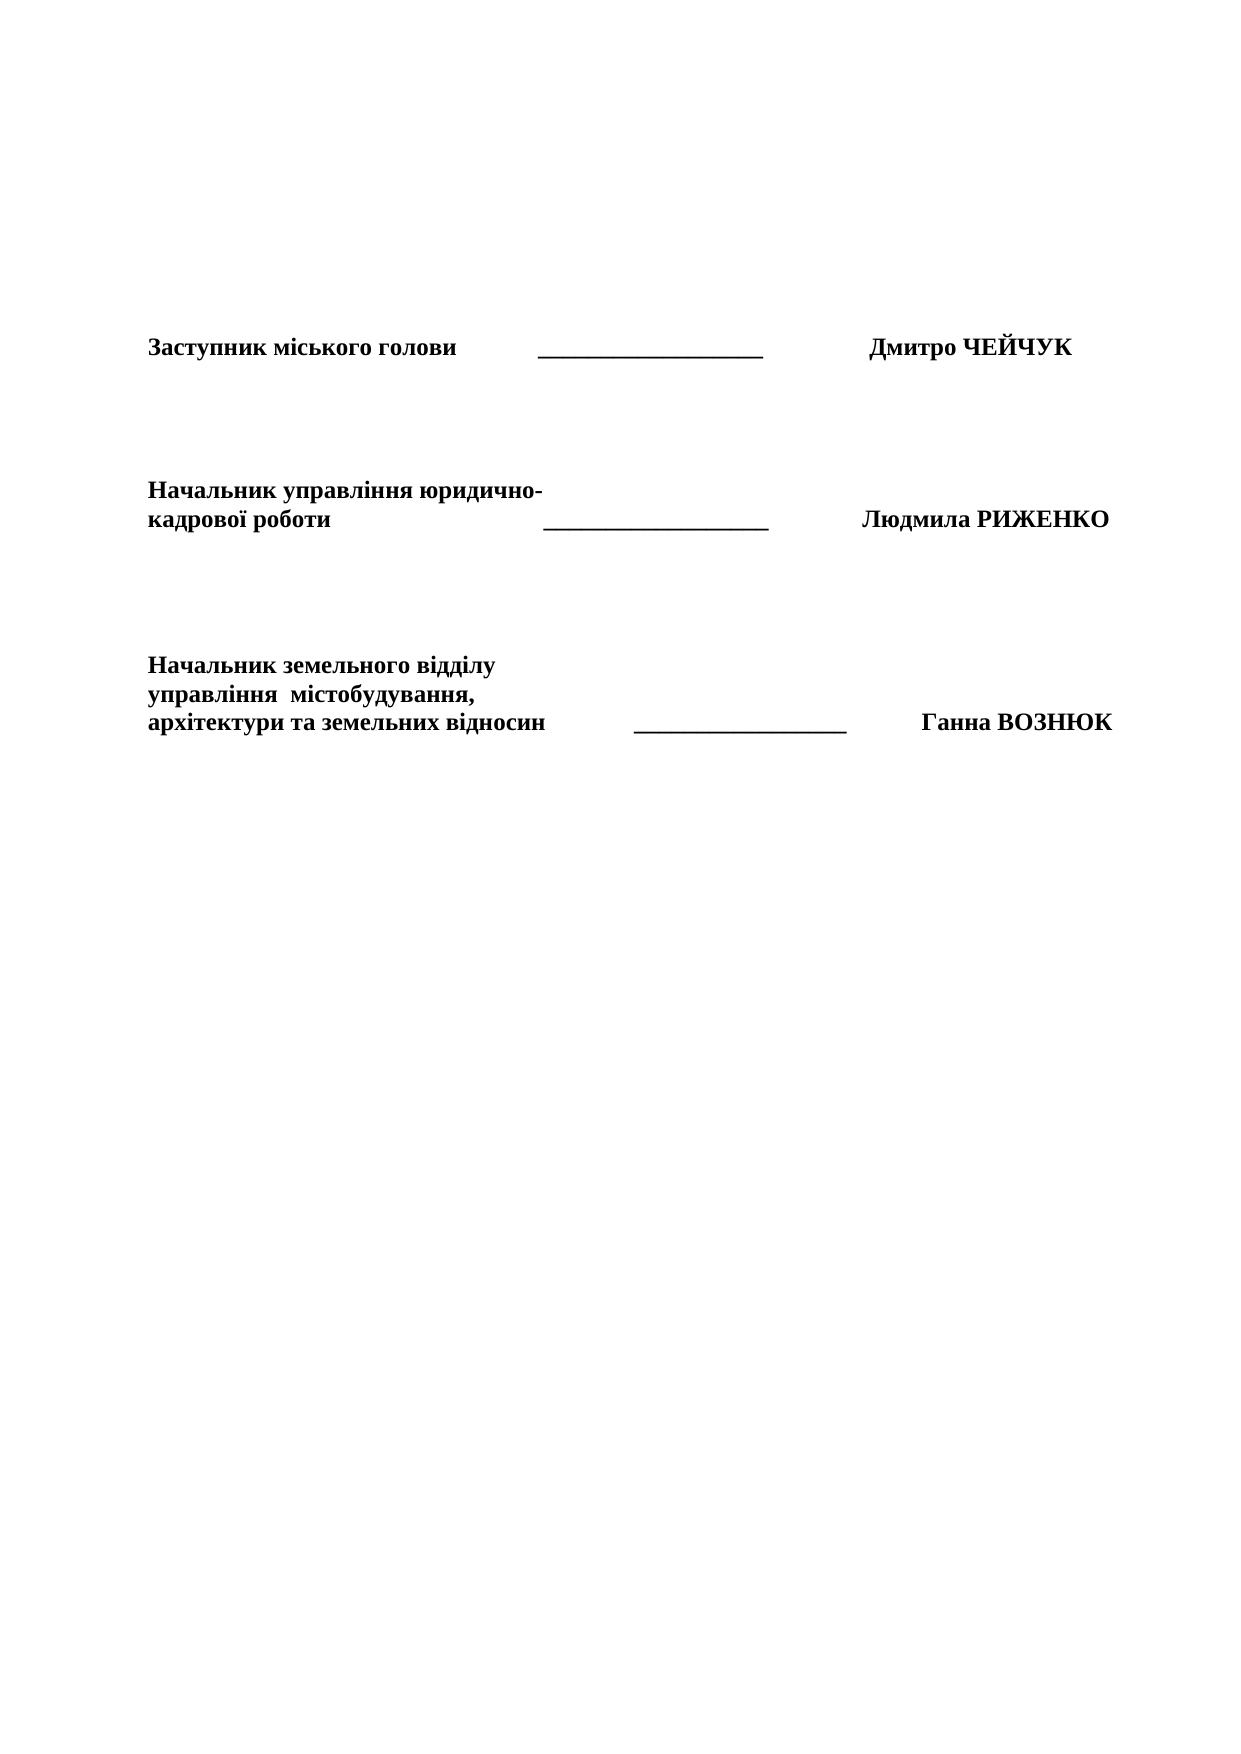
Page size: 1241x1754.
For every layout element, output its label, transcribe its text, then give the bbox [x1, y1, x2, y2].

text архітектури та земельних відносин _________________ Ганна ВОЗНЮК [148, 707, 1152, 736]
text кадрової роботи __________________ Людмила РИЖЕНКО [148, 504, 1152, 533]
text Заступник міського голови __________________ Дмитро ЧЕЙЧУК [148, 332, 1152, 361]
text управління містобудування, [148, 679, 1152, 707]
text Начальник земельного відділу [148, 650, 1152, 679]
text Начальник управління юридично- [148, 447, 1152, 504]
